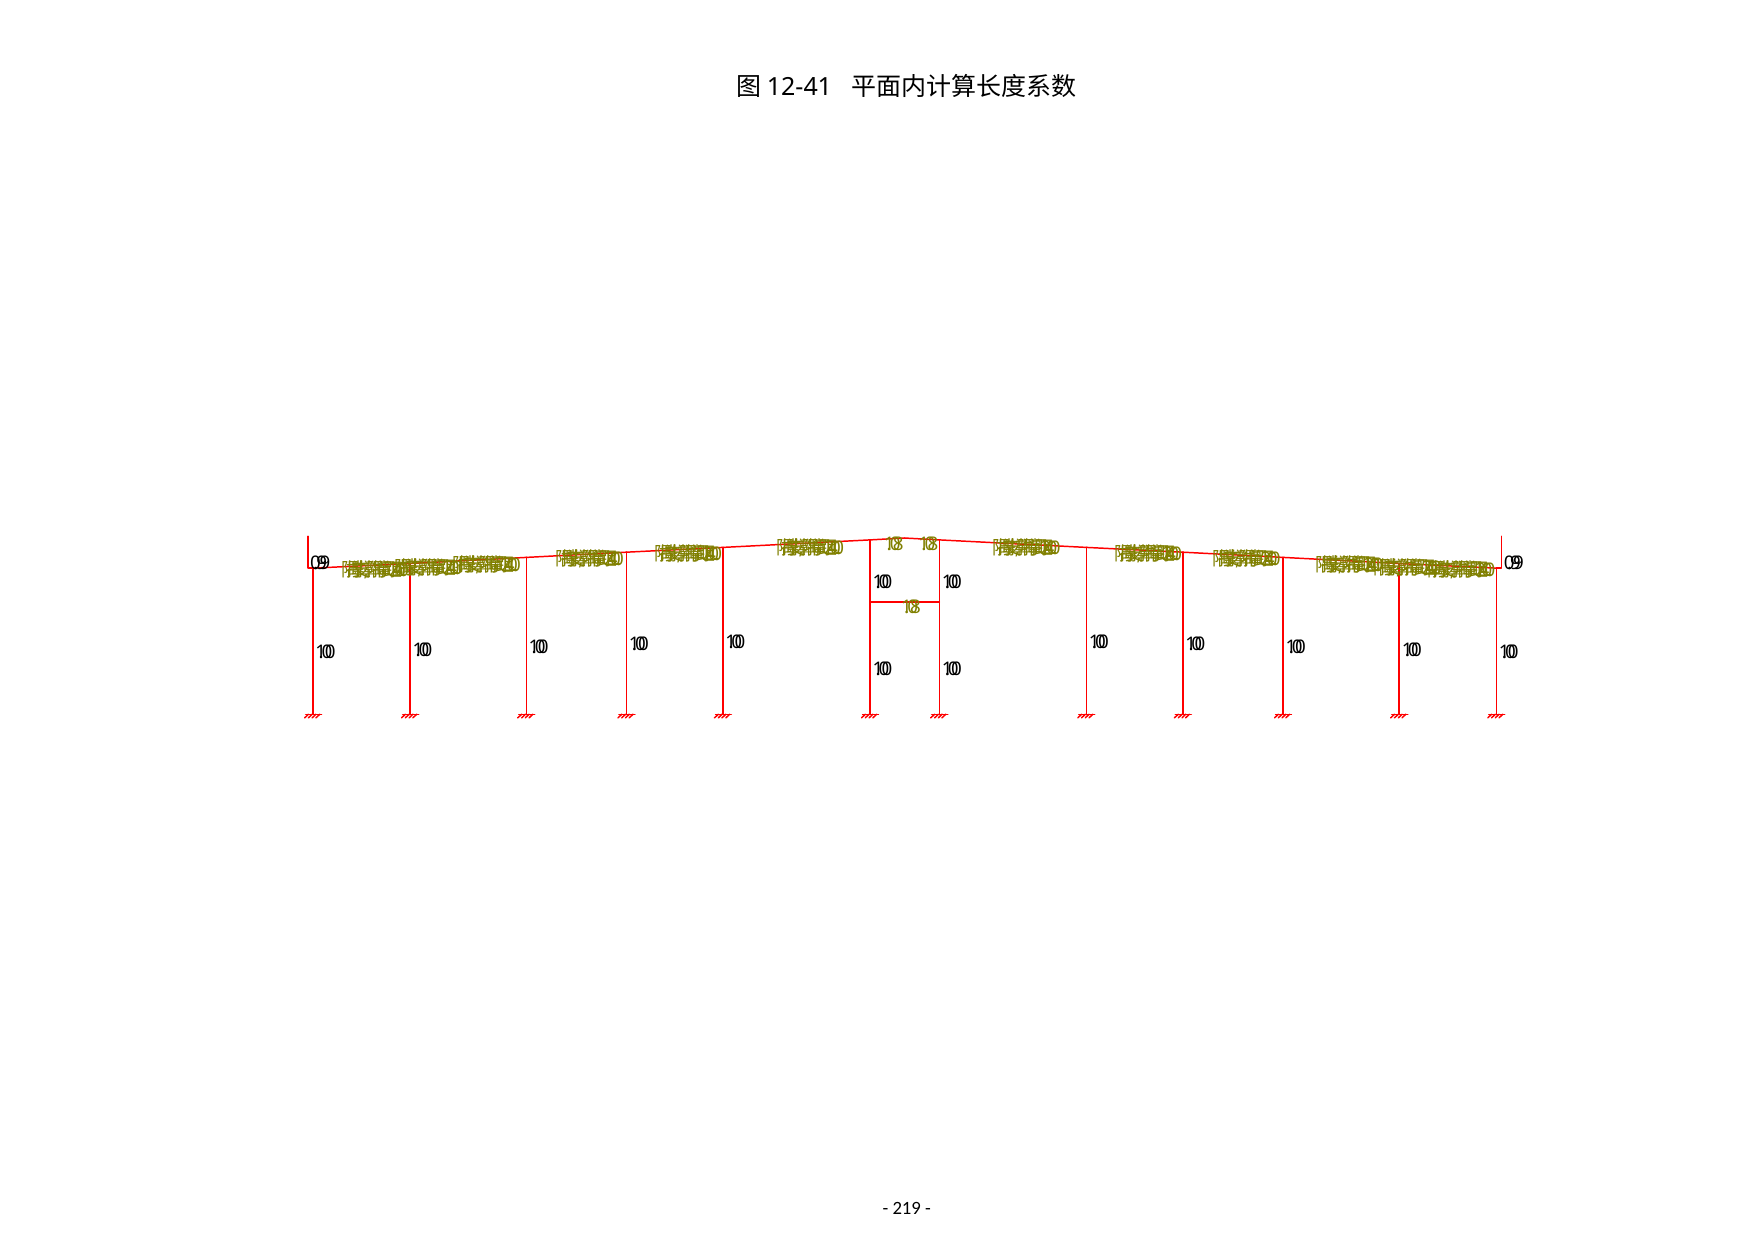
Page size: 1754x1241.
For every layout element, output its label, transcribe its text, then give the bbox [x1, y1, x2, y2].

text 图12-41 平面内计算长度系数 [148, 61, 1665, 108]
